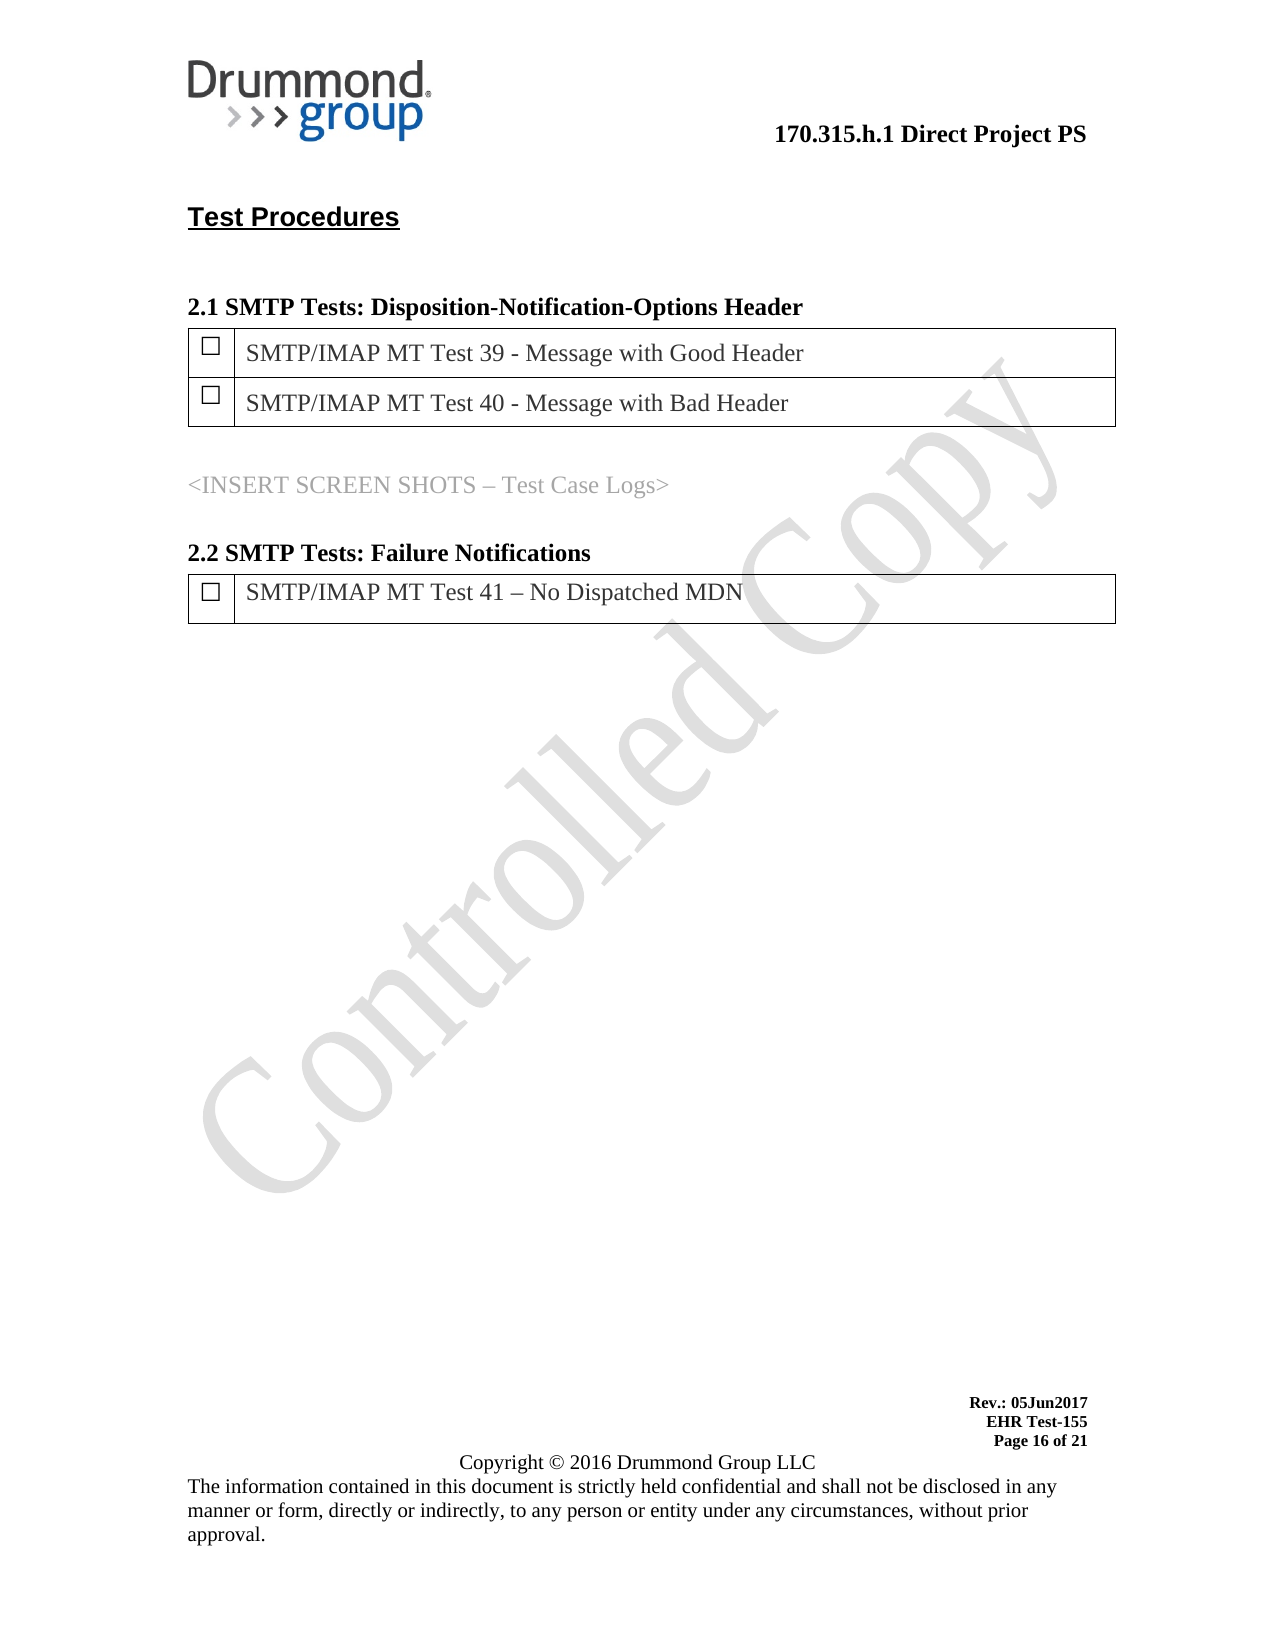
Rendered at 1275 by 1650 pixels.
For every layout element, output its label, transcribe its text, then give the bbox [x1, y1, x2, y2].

text <INSERT SCREEN SHOTS – Test Case Logs> [187, 470, 1087, 499]
subtitle Test Procedures [187, 201, 1087, 232]
subtitle 2.1 SMTP Tests: Disposition-Notification-Options Header [187, 292, 1087, 321]
subtitle 2.2 SMTP Tests: Failure Notifications [187, 538, 1087, 567]
table_header SMTP/IMAP MT Test 41 – No Dispatched MDN [235, 575, 1115, 623]
table_header [189, 575, 234, 623]
table_cell SMTP/IMAP MT Test 40 - Message with Bad Header [235, 378, 1115, 426]
picture [187, 60, 433, 142]
table_header SMTP/IMAP MT Test 39 - Message with Good Header [235, 329, 1115, 377]
